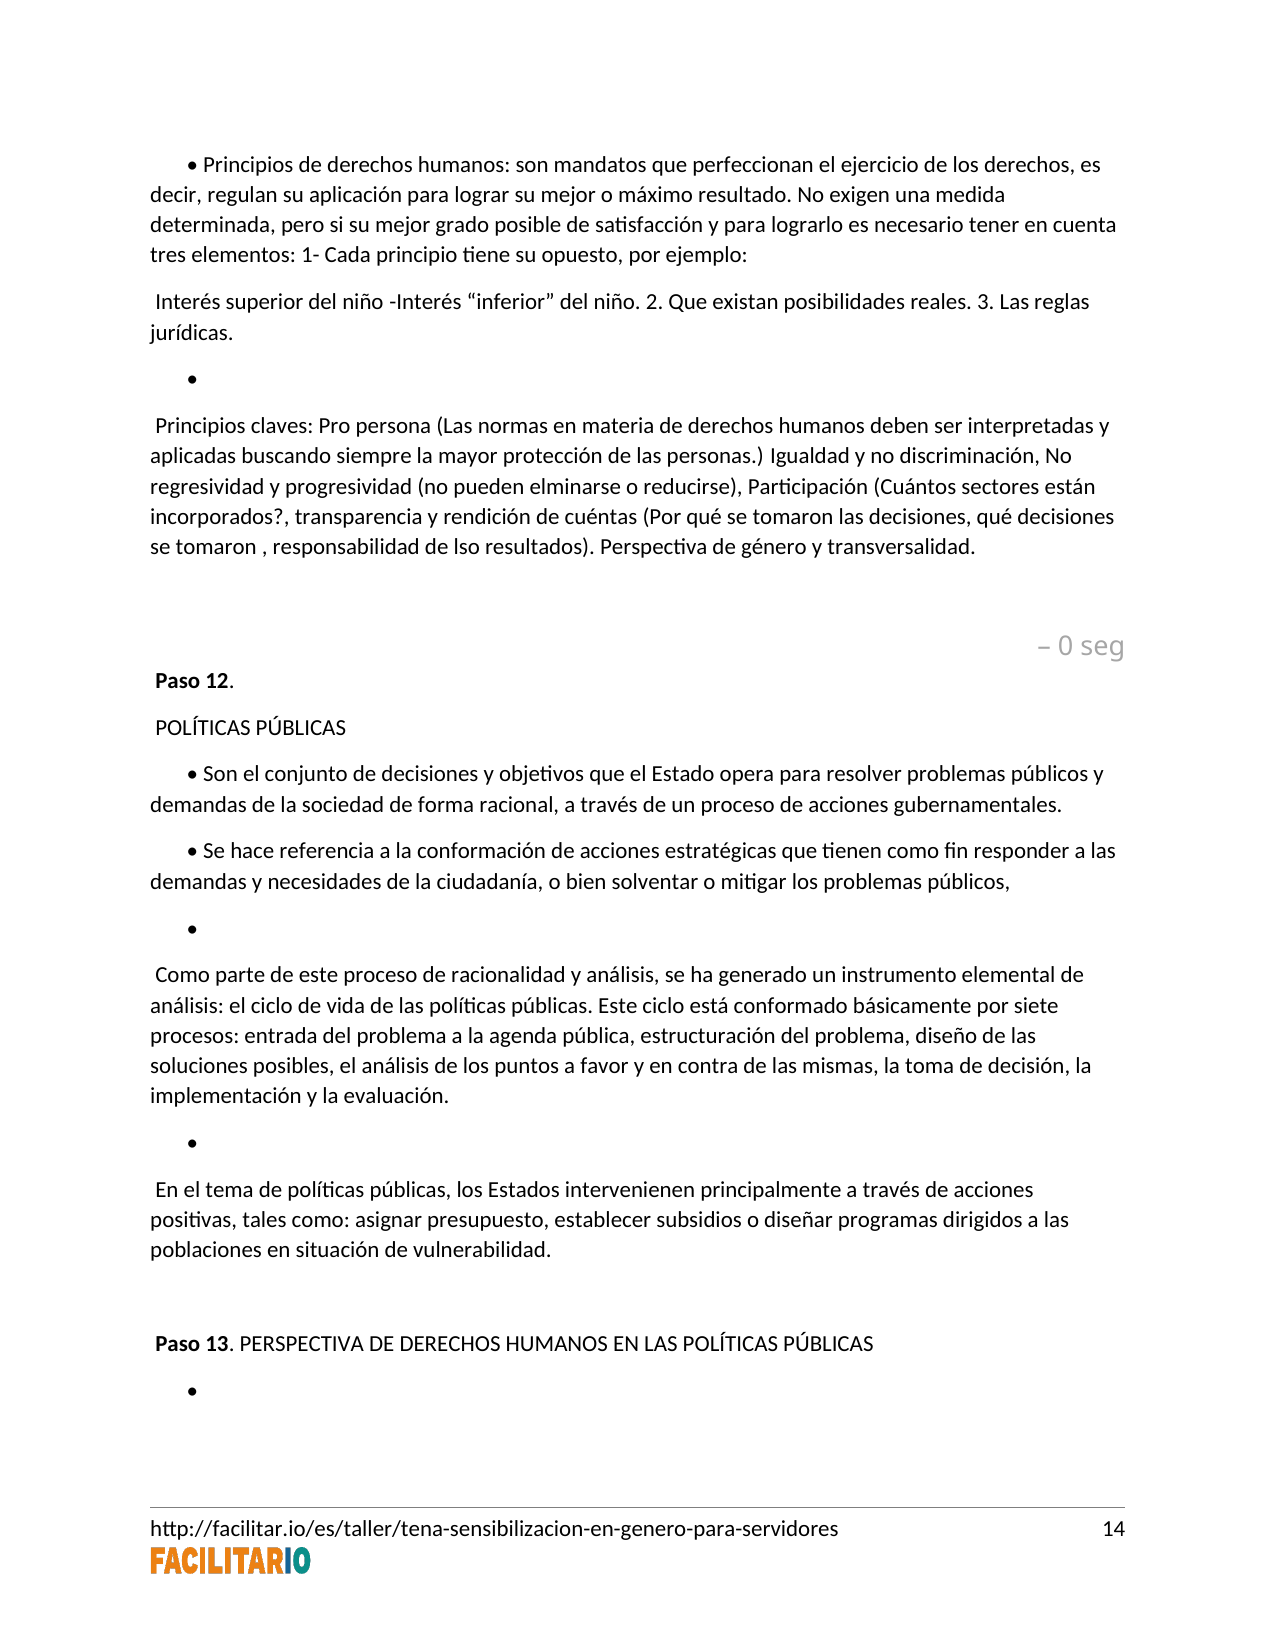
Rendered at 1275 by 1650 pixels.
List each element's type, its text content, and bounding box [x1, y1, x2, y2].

text • [150, 914, 1125, 942]
text POLÍTICAS PÚBLICAS [150, 713, 1125, 741]
text • Son el conjunto de decisiones y objetivos que el Estado opera para resolver problemas públicos y demandas de la sociedad de forma racional, a través de un proceso de acciones gubernamentales. [150, 759, 1125, 818]
text • [150, 1376, 1125, 1404]
text • [150, 1128, 1125, 1156]
text • Principios de derechos humanos: son mandatos que perfeccionan el ejercicio de los derechos, es decir, regulan su aplicación para lograr su mejor o máximo resultado. No exigen una medida determinada, pero si su mejor grado posible de satisfacción y para lograrlo es necesario tener en cuenta tres elementos: 1- Cada principio tiene su opuesto, por ejemplo: [150, 150, 1125, 269]
text Principios claves: Pro persona (Las normas en materia de derechos humanos deben ser interpretadas y aplicadas buscando siempre la mayor protección de las personas.) Igualdad y no discriminación, No regresividad y progresividad (no pueden elminarse o reducirse), Participación (Cuántos sectores están incorporados?, transparencia y rendición de cuéntas (Por qué se tomaron las decisiones, qué decisiones se tomaron , responsabilidad de lso resultados). Perspectiva de género y transversalidad. [150, 411, 1125, 560]
text Como parte de este proceso de racionalidad y análisis, se ha generado un instrumento elemental de análisis: el ciclo de vida de las políticas públicas. Este ciclo está conformado básicamente por siete procesos: entrada del problema a la agenda pública, estructuración del problema, diseño de las soluciones posibles, el análisis de los puntos a favor y en contra de las mismas, la toma de decisión, la implementación y la evaluación. [150, 961, 1125, 1109]
picture [145, 1544, 315, 1576]
text • [150, 364, 1125, 393]
text En el tema de políticas públicas, los Estados intervenienen principalmente a través de acciones positivas, tales como: asignar presupuesto, establecer subsidios o diseñar programas dirigidos a las poblaciones en situación de vulnerabilidad. [150, 1175, 1125, 1264]
subtitle – 0 seg [150, 626, 1125, 663]
text Paso 12. [150, 666, 1125, 694]
text • Se hace referencia a la conformación de acciones estratégicas que tienen como fin responder a las demandas y necesidades de la ciudadanía, o bien solventar o mitigar los problemas públicos, [150, 837, 1125, 895]
text Interés superior del niño -Interés “inferior” del niño. 2. Que existan posibilidades reales. 3. Las reglas jurídicas. [150, 287, 1125, 346]
text Paso 13. PERSPECTIVA DE DERECHOS HUMANOS EN LAS POLÍTICAS PÚBLICAS [150, 1329, 1125, 1357]
